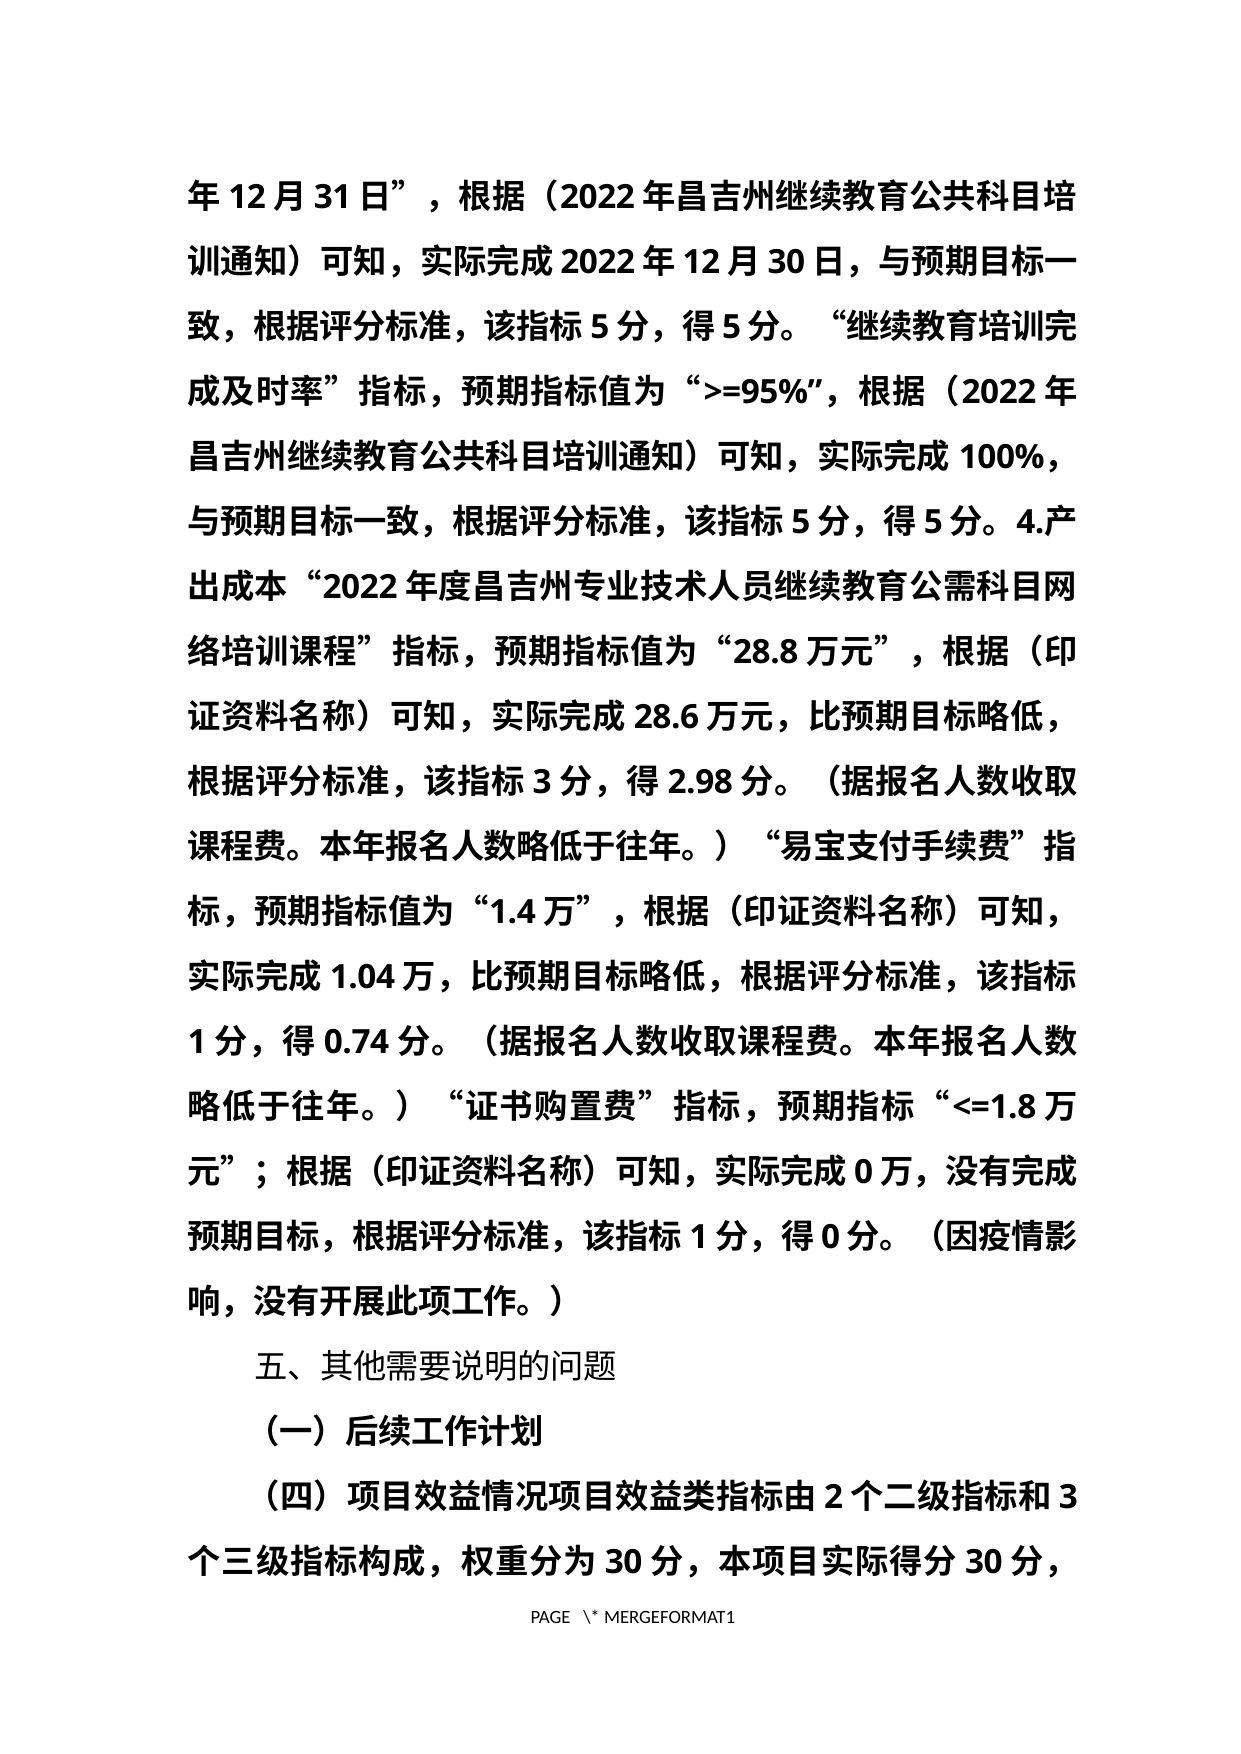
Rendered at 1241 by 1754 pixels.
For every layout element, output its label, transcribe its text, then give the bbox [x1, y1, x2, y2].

text 五、其他需要说明的问题 [187, 1332, 1078, 1397]
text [187, 162, 1078, 1332]
text （一）后续工作计划 [187, 1397, 1078, 1462]
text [187, 1462, 1078, 1592]
